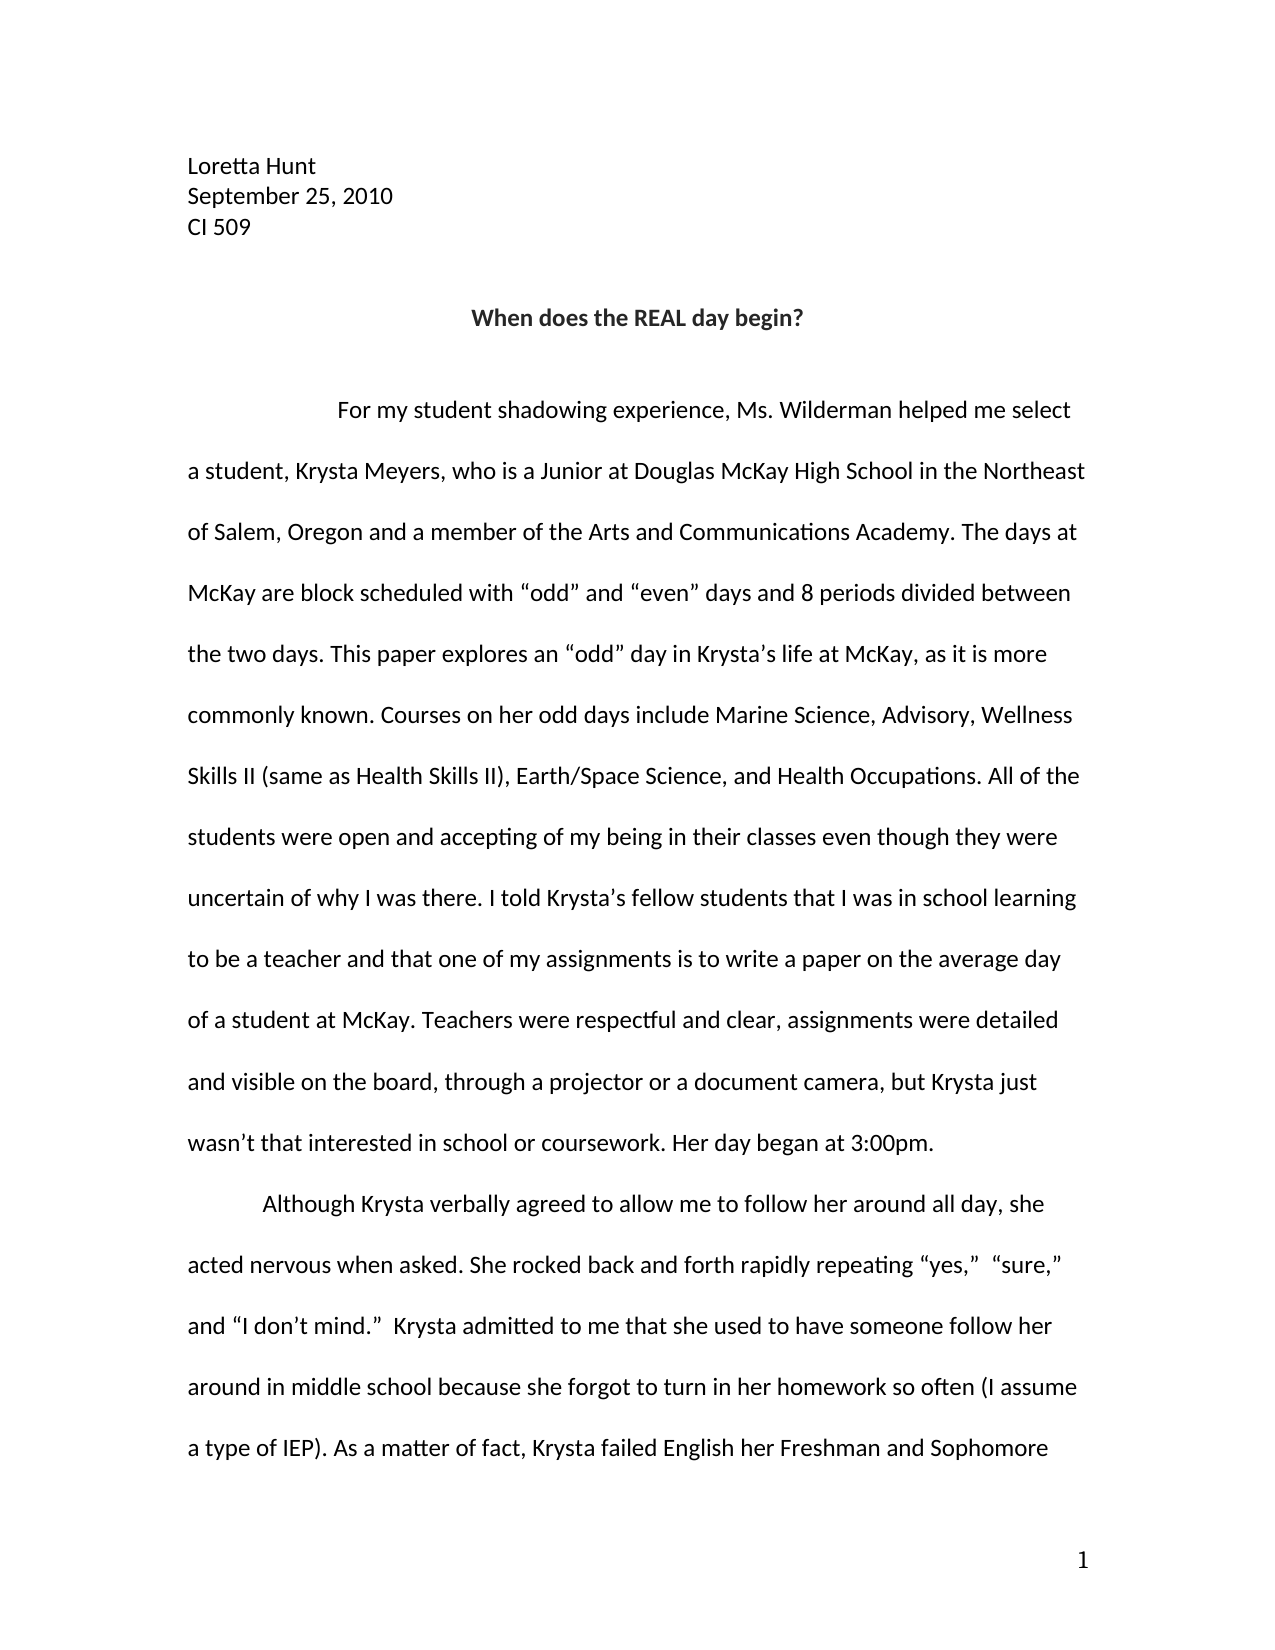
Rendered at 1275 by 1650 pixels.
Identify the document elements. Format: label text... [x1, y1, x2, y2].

text Loretta Hunt [187, 150, 1087, 181]
text For my student shadowing experience, Ms. Wilderman helped me select a student, Krysta Meyers, who is a Junior at Douglas McKay High School in the Northeast of Salem, Oregon and a member of the Arts and Communications Academy. The days at McKay are block scheduled with “odd” and “even” days and 8 periods divided between the two days. This paper explores an “odd” day in Krysta’s life at McKay, as it is more commonly known. Courses on her odd days include Marine Science, Advisory, Wellness Skills II (same as Health Skills II), Earth/Space Science, and Health Occupations. All of the students were open and accepting of my being in their classes even though they were uncertain of why I was there. I told Krysta’s fellow students that I was in school learning to be a teacher and that one of my assignments is to write a paper on the average day of a student at McKay. Teachers were respectful and clear, assignments were detailed and visible on the board, through a projector or a document camera, but Krysta just wasn’t that interested in school or coursework. Her day began at 3:00pm. [187, 394, 1087, 1157]
text September 25, 2010 [187, 181, 1087, 211]
text When does the REAL day begin? [187, 303, 1087, 333]
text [187, 1188, 1087, 1462]
text CI 509 [187, 211, 1087, 242]
